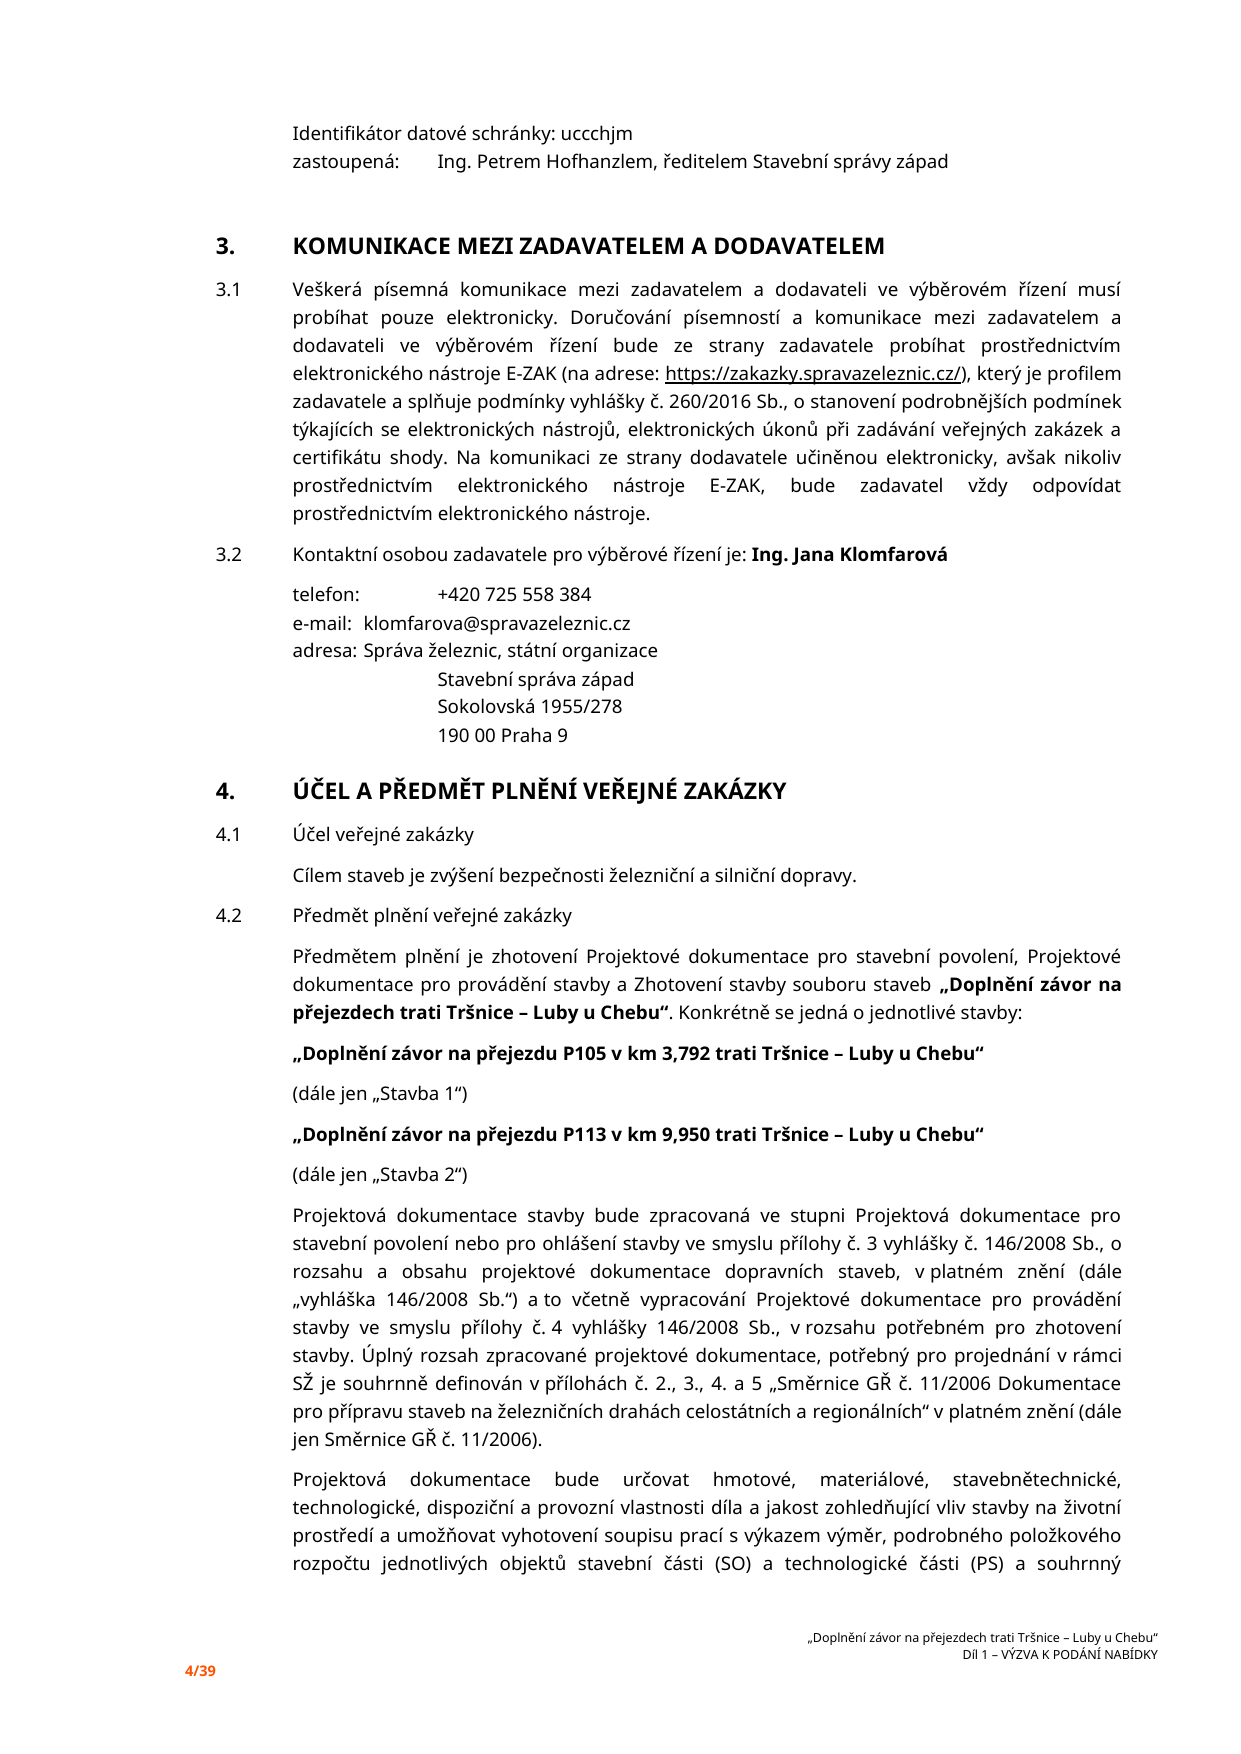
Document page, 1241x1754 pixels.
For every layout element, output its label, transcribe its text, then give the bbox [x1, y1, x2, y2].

text Veškerá písemná komunikace mezi zadavatelem a dodavateli ve výběrovém řízení musí probíhat pouze elektronicky. Doručování písemností a komunikace mezi zadavatelem a dodavateli ve výběrovém řízení bude ze strany zadavatele probíhat prostřednictvím elektronického nástroje E-ZAK (na adrese: https://zakazky.spravazeleznic.cz/), který je profilem zadavatele a splňuje podmínky vyhlášky č. 260/2016 Sb., o stanovení podrobnějších podmínek týkajících se elektronických nástrojů, elektronických úkonů při zadávání veřejných zakázek a certifikátu shody. Na komunikaci ze strany dodavatele učiněnou elektronicky, avšak nikoliv prostřednictvím elektronického nástroje E-ZAK, bude zadavatel vždy odpovídat prostřednictvím elektronického nástroje. [216, 277, 1122, 526]
text Stavební správa západ [366, 666, 1122, 691]
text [292, 1467, 1122, 1576]
text Předmětem plnění je zhotovení Projektové dokumentace pro stavební povolení, Projektové dokumentace pro provádění stavby a Zhotovení stavby souboru staveb „Doplnění závor na přejezdech trati Tršnice – Luby u Chebu“. Konkrétně se jedná o jednotlivé stavby: [292, 943, 1122, 1025]
text telefon: +420 725 558 384 [292, 582, 1122, 607]
text „Doplnění závor na přejezdu P113 v km 9,950 trati Tršnice – Luby u Chebu“ [292, 1121, 1122, 1146]
text KOMUNIKACE MEZI ZADAVATELEM a DODAVATELEM [216, 230, 1122, 261]
text ÚČEL A PŘEDMĚT PLNĚNÍ VEŘEJNÉ ZAKÁZKY [216, 775, 1122, 806]
text „Doplnění závor na přejezdu P105 v km 3,792 trati Tršnice – Luby u Chebu“ [292, 1040, 1122, 1065]
text Projektová dokumentace stavby bude zpracovaná ve stupni Projektová dokumentace pro stavební povolení nebo pro ohlášení stavby ve smyslu přílohy č. 3 vyhlášky č. 146/2008 Sb., o rozsahu a obsahu projektové dokumentace dopravních staveb, v platném znění (dále „vyhláška 146/2008 Sb.“) a to včetně vypracování Projektové dokumentace pro provádění stavby ve smyslu přílohy č. 4 vyhlášky 146/2008 Sb., v rozsahu potřebném pro zhotovení stavby. Úplný rozsah zpracované projektové dokumentace, potřebný pro projednání v rámci SŽ je souhrnně definován v přílohách č. 2., 3., 4. a 5 „Směrnice GŘ č. 11/2006 Dokumentace pro přípravu staveb na železničních drahách celostátních a regionálních“ v platném znění (dále jen Směrnice GŘ č. 11/2006). [292, 1202, 1122, 1452]
text (dále jen „Stavba 1“) [292, 1080, 1122, 1106]
text Předmět plnění veřejné zakázky [216, 903, 1122, 928]
text Cílem staveb je zvýšení bezpečnosti železniční a silniční dopravy. [292, 862, 1122, 888]
text Kontaktní osobou zadavatele pro výběrové řízení je: Ing. Jana Klomfarová [216, 541, 1122, 567]
text Identifikátor datové schránky: uccchjm [292, 121, 1122, 146]
text 190 00 Praha 9 [292, 722, 1122, 747]
text zastoupená: Ing. Petrem Hofhanzlem, ředitelem Stavební správy západ [292, 149, 1122, 174]
text adresa: Správa železnic, státní organizace [292, 638, 1122, 663]
text e-mail: klomfarova@spravazeleznic.cz [292, 610, 1122, 635]
text Sokolovská 1955/278 [292, 694, 1122, 719]
text Účel veřejné zakázky [216, 822, 1122, 847]
text (dále jen „Stavba 2“) [292, 1161, 1122, 1187]
